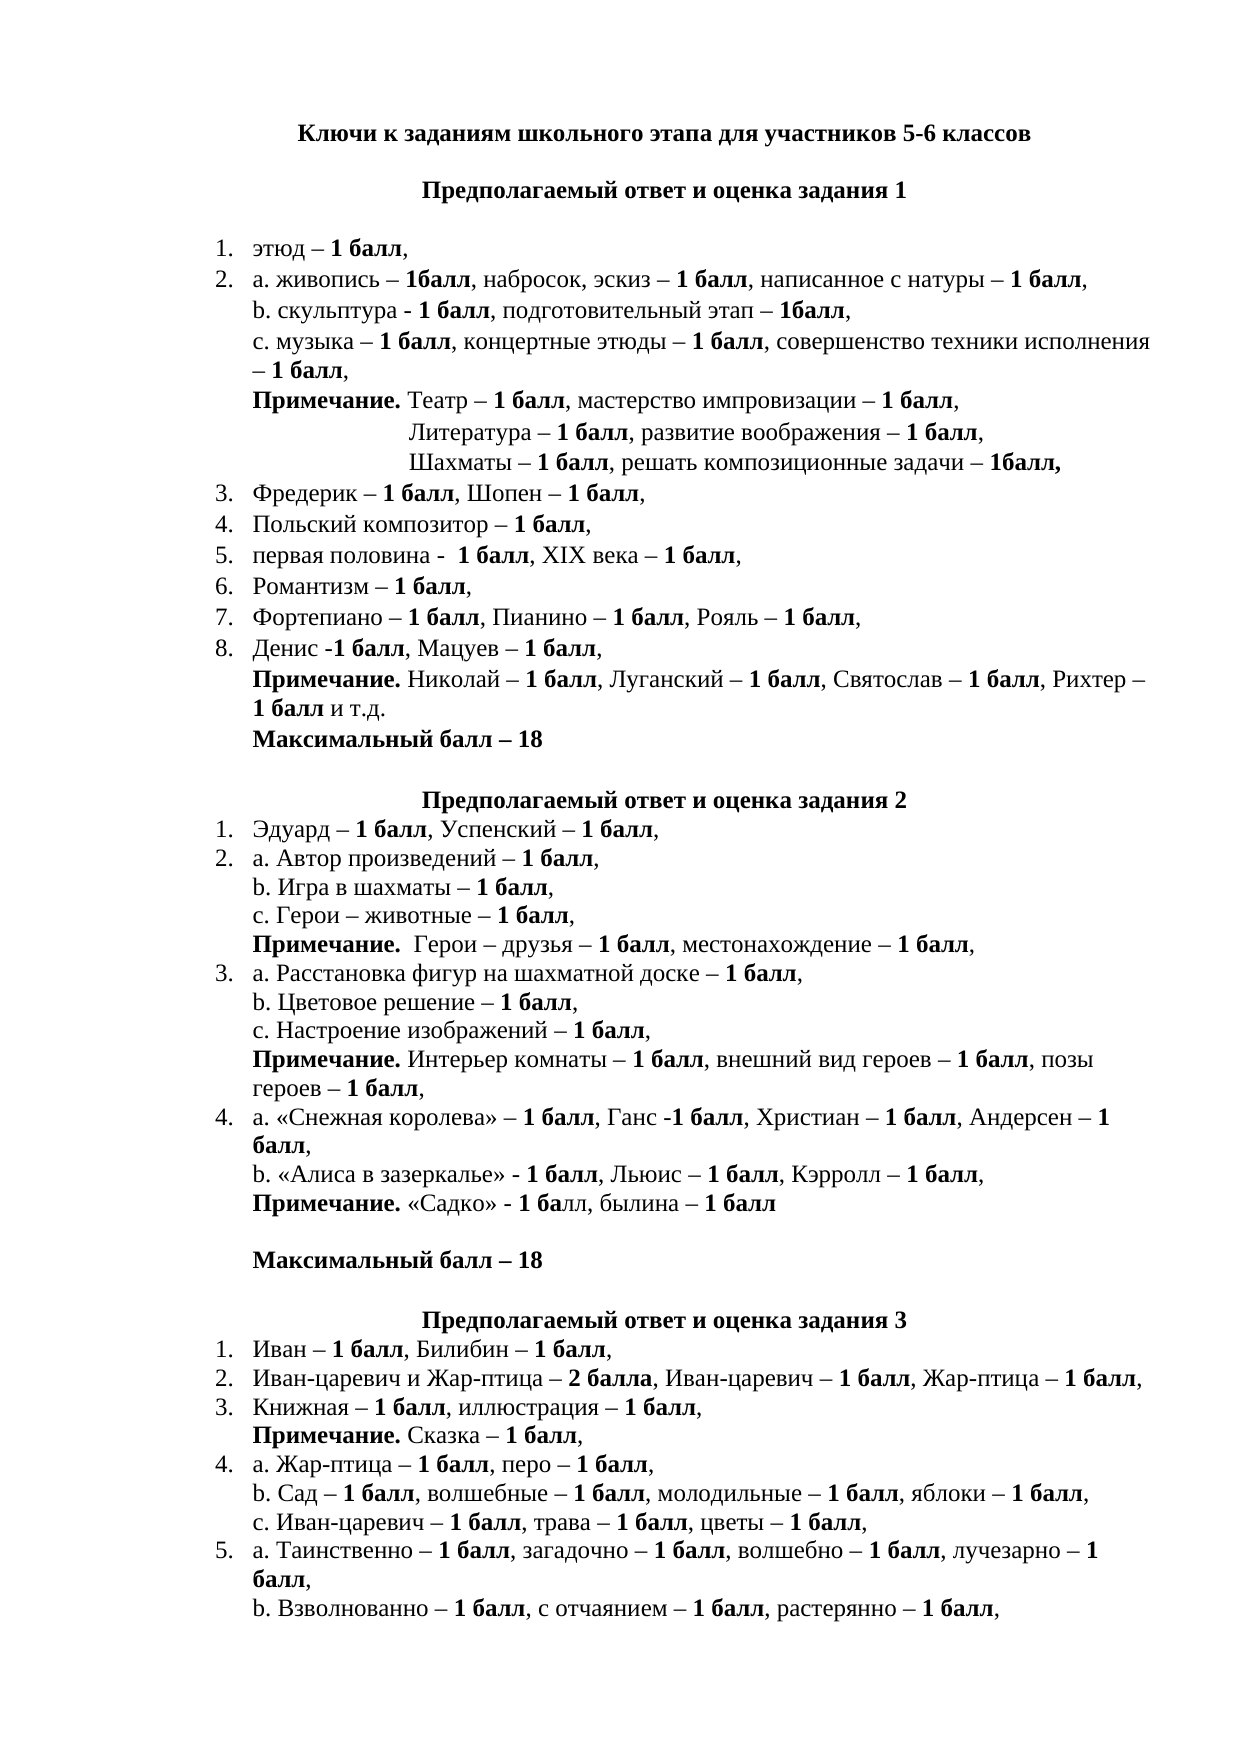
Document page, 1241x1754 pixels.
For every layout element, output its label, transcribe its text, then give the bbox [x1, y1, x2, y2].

text b. Взволнованно – 1 балл, с отчаянием – 1 балл, растерянно – 1 балл, [252, 1593, 1152, 1622]
text Максимальный балл – 18 [252, 1246, 1152, 1274]
list Польский композитор – 1 балл, [215, 509, 1152, 538]
text Шахматы – 1 балл, решать композиционные задачи – 1балл, [252, 447, 1152, 476]
text c. музыка – 1 балл, концертные этюды – 1 балл, совершенство техники исполнения – 1 балл, [252, 326, 1152, 383]
text Предполагаемый ответ и оценка задания 1 [177, 176, 1152, 204]
list Иван – 1 балл, Билибин – 1 балл, [215, 1334, 1152, 1363]
text Примечание. Герои – друзья – 1 балл, местонахождение – 1 балл, [252, 929, 1152, 958]
list a. Расстановка фигур на шахматной доске – 1 балл, [215, 958, 1152, 987]
text Предполагаемый ответ и оценка задания 2 [177, 786, 1152, 814]
list Романтизм – 1 балл, [215, 571, 1152, 600]
text Примечание. Сказка – 1 балл, [252, 1420, 1152, 1449]
text Примечание. Театр – 1 балл, мастерство импровизации – 1 балл, [252, 386, 1152, 414]
list Денис -1 балл, Мацуев – 1 балл, [215, 633, 1152, 662]
list Фредерик – 1 балл, Шопен – 1 балл, [215, 478, 1152, 507]
list Иван-царевич и Жар-птица – 2 балла, Иван-царевич – 1 балл, Жар-птица – 1 балл, [215, 1363, 1152, 1392]
text с. Иван-царевич – 1 балл, трава – 1 балл, цветы – 1 балл, [252, 1507, 1152, 1535]
text с. Настроение изображений – 1 балл, [252, 1016, 1152, 1044]
list a. Жар-птица – 1 балл, перо – 1 балл, [215, 1449, 1152, 1478]
text b. Цветовое решение – 1 балл, [252, 987, 1152, 1016]
list a. «Снежная королева» – 1 балл, Ганс -1 балл, Христиан – 1 балл, Андерсен – 1 балл, [215, 1102, 1152, 1159]
list первая половина - 1 балл, XIX века – 1 балл, [215, 540, 1152, 569]
text с. Герои – животные – 1 балл, [252, 901, 1152, 929]
list Эдуард – 1 балл, Успенский – 1 балл, [215, 814, 1152, 843]
list Фортепиано – 1 балл, Пианино – 1 балл, Рояль – 1 балл, [215, 602, 1152, 631]
text Ключи к заданиям школьного этапа для участников 5-6 классов [177, 118, 1152, 147]
text Литература – 1 балл, развитие воображения – 1 балл, [252, 417, 1152, 445]
text b. Игра в шахматы – 1 балл, [252, 872, 1152, 901]
text Примечание. «Садко» - 1 балл, былина – 1 балл [252, 1188, 1152, 1217]
text b. Сад – 1 балл, волшебные – 1 балл, молодильные – 1 балл, яблоки – 1 балл, [252, 1478, 1152, 1507]
text b. скульптура - 1 балл, подготовительный этап – 1балл, [252, 295, 1152, 324]
list a. Таинственно – 1 балл, загадочно – 1 балл, волшебно – 1 балл, лучезарно – 1 балл, [215, 1535, 1152, 1593]
list a. живопись – 1балл, набросок, эскиз – 1 балл, написанное с натуры – 1 балл, [215, 264, 1152, 293]
text Максимальный балл – 18 [252, 724, 1152, 752]
text Примечание. Николай – 1 балл, Луганский – 1 балл, Святослав – 1 балл, Рихтер – 1 балл и т.д. [252, 664, 1152, 722]
text Предполагаемый ответ и оценка задания 3 [177, 1305, 1152, 1334]
list этюд – 1 балл, [215, 233, 1152, 262]
text b. «Алиса в зазеркалье» - 1 балл, Льюис – 1 балл, Кэрролл – 1 балл, [252, 1159, 1152, 1188]
text Примечание. Интерьер комнаты – 1 балл, внешний вид героев – 1 балл, позы героев – 1 балл, [252, 1044, 1152, 1102]
list Книжная – 1 балл, иллюстрация – 1 балл, [215, 1392, 1152, 1420]
list a. Автор произведений – 1 балл, [215, 843, 1152, 872]
